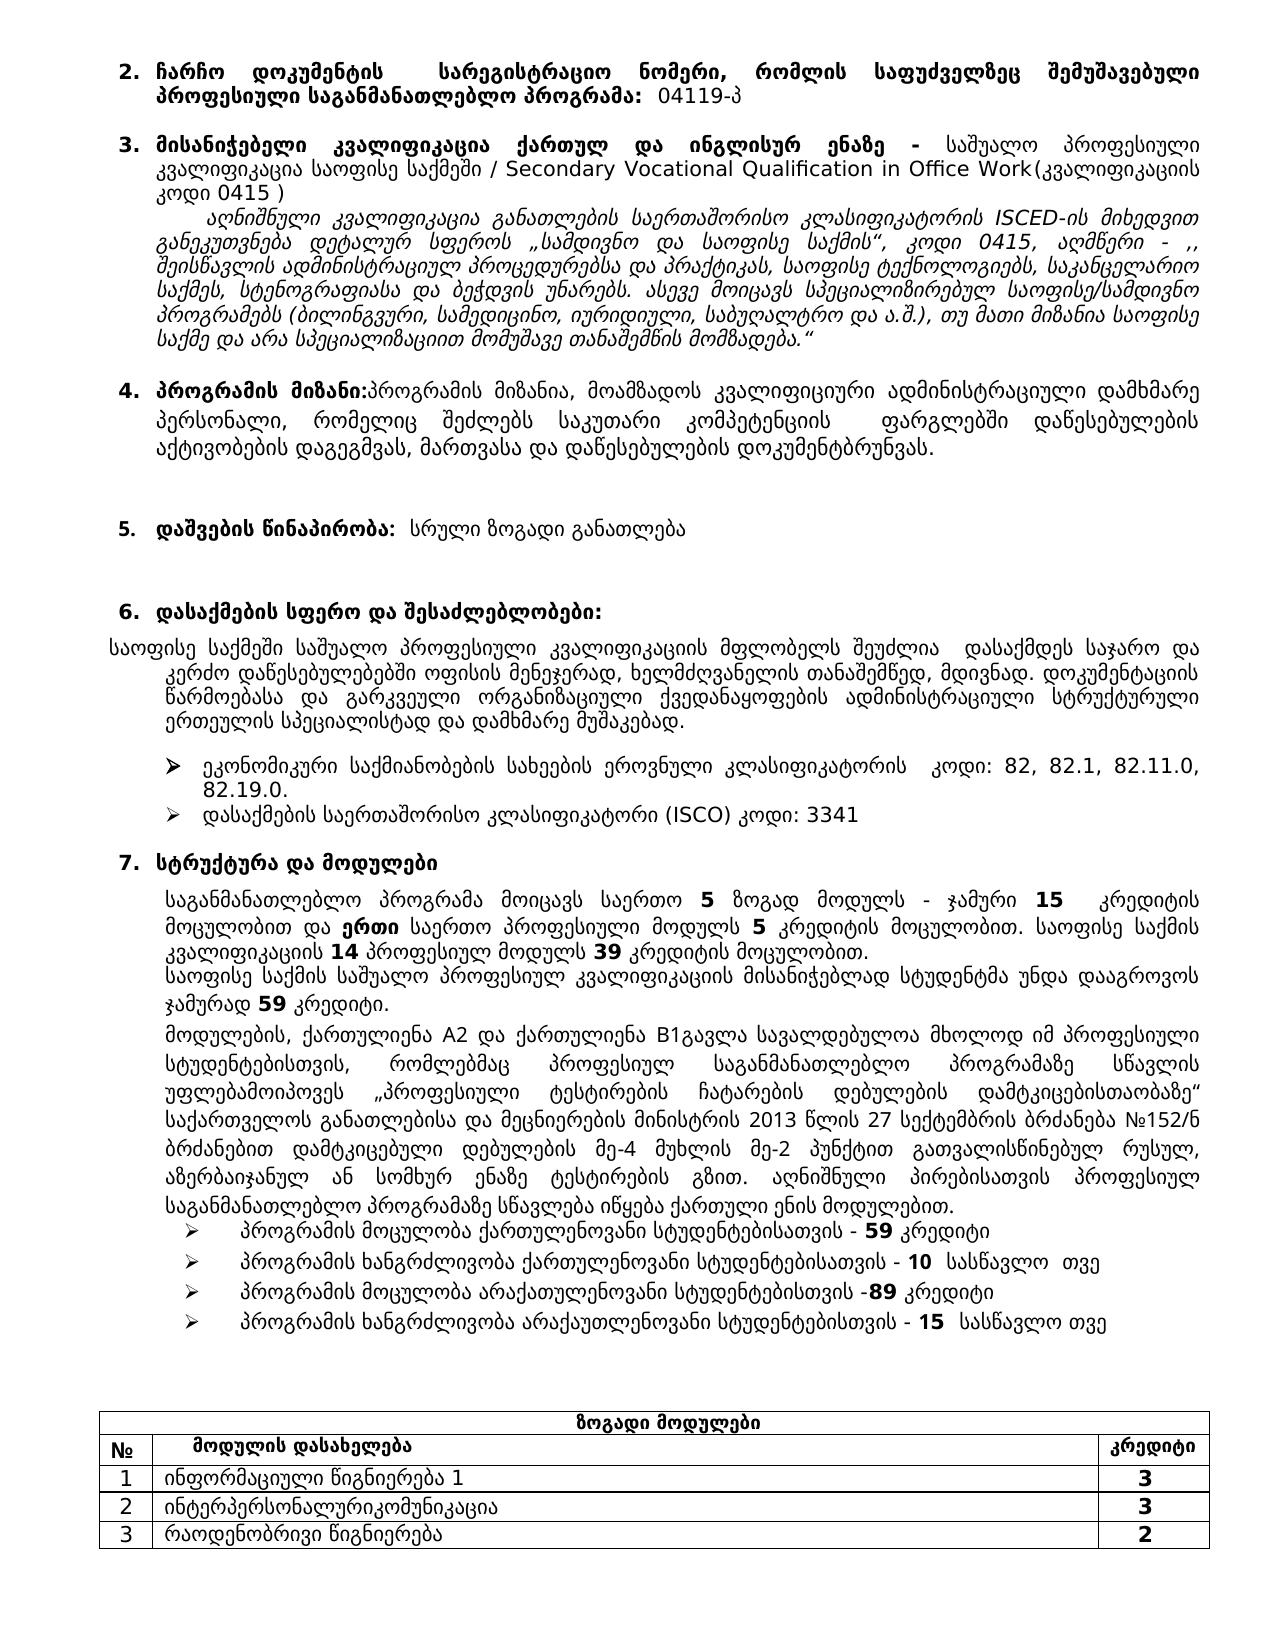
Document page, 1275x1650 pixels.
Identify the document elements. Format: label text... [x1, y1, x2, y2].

text საოფისე საქმის საშუალო პროფესიულ კვალიფიკაციის მისანიჭებლად სტუდენტმა უნდა დააგროვოს ჯამურად 59 კრედიტი. [165, 964, 1200, 1017]
list დასაქმების სფერო და შესაძლებლობები: [118, 600, 1200, 624]
table_cell 3 [100, 1522, 152, 1547]
table_cell ინფორმაციული წიგნიერება 1 [153, 1466, 1098, 1491]
list პროგრამის მიზანი:პროგრამის მიზანია, მოამზადოს კვალიფიციური ადმინისტრაციული დამხმარე პერსონალი, რომელიც შეძლებს საკუთარი კომპეტენციის ფარგლებში დაწესებულების აქტივობების დაგეგმვას, მართვასა და დაწესებულების დოკუმენტბრუნვას. [118, 376, 1200, 461]
list დაშვების წინაპირობა: სრული ზოგადი განათლება [118, 514, 1200, 543]
list დასაქმების საერთაშორისო კლასიფიკატორი (ISCO) კოდი: 3341 [165, 803, 1200, 827]
table_cell 2 [100, 1493, 152, 1521]
list პროგრამის მოცულობა ქართულენოვანი სტუდენტებისათვის - 59 კრედიტი [184, 1219, 1200, 1243]
text საოფისე საქმეში საშუალო პროფესიული კვალიფიკაციის მფლობელს შეუძლია დასაქმდეს საჯარო და კერძო დაწესებულებებში ოფისის მენეჯერად, ხელმძღვანელის თანაშემწედ, მდივნად. დოკუმენტაციის წარმოებასა და გარკვეული ორგანიზაციული ქვედანაყოფების ადმინისტრაციული სტრუქტურული ერთეულის სპეციალისტად და დამხმარე მუშაკებად. [109, 636, 1200, 733]
table_cell ინტერპერსონალურიკომუნიკაცია [153, 1493, 1098, 1521]
list სტრუქტურა და მოდულები [118, 851, 1200, 876]
list ეკონომიკური საქმიანობების სახეების ეროვნული კლასიფიკატორის კოდი: 82, 82.1, 82.11.0, 82.19.0. [165, 754, 1200, 803]
table_cell 3 [1099, 1493, 1209, 1521]
list პროგრამის მოცულობა არაქათულენოვანი სტუდენტებისთვის -89 კრედიტი [184, 1280, 1200, 1304]
list მისანიჭებელი კვალიფიკაცია ქართულ და ინგლისურ ენაზე - საშუალო პროფესიული კვალიფიკაცია საოფისე საქმეში / Secondary Vocational Qualification in Office Work(კვალიფიკაციის კოდი 0415 ) [118, 133, 1200, 206]
table_cell მოდულის დასახელება [153, 1435, 1098, 1465]
table_cell 3 [1099, 1466, 1209, 1491]
list აღნიშნული კვალიფიკაცია განათლების საერთაშორისო კლასიფიკატორის ISCED-ის მიხედვით განეკუთვნება დეტალურ სფეროს „სამდივნო და საოფისე საქმის“, კოდი 0415, აღმწერი - ,, შეისწავლის ადმინისტრაციულ პროცედურებსა და პრაქტიკას, საოფისე ტექნოლოგიებს, საკანცელარიო საქმეს, სტენოგრაფიასა და ბეჭდვის უნარებს. ასევე მოიცავს სპეციალიზირებულ საოფისე/სამდივნო პროგრამებს (ბილინგვური, სამედიცინო, იურიდიული, საბუღალტრო და ა.შ.), თუ მათი მიზანია საოფისე საქმე და არა სპეციალიზაციით მომუშავე თანაშემწის მომზადება.“ [156, 206, 1200, 351]
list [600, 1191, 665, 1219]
list საგანმანათლებლო პროგრამა მოიცავს საერთო 5 ზოგად მოდულს - ჯამური 15 კრედიტის მოცულობით და ერთი საერთო პროფესიული მოდულს 5 კრედიტის მოცულობით. საოფისე საქმის კვალიფიკაციის 14 პროფესიულ მოდულს 39 კრედიტის მოცულობით. [165, 888, 1200, 964]
list პროგრამის ხანგრძლივობა არაქაუთლენოვანი სტუდენტებისთვის - 15 სასწავლო თვე [184, 1307, 1200, 1336]
list პროგრამის ხანგრძლივობა ქართულენოვანი სტუდენტებისათვის - 10 სასწავლო თვე [184, 1247, 1200, 1276]
table_cell № [100, 1435, 152, 1465]
table_cell 2 [1099, 1522, 1209, 1547]
table_cell კრედიტი [1099, 1435, 1209, 1465]
table_cell რაოდენობრივი წიგნიერება [153, 1522, 1098, 1547]
list ჩარჩო დოკუმენტის სარეგისტრაციო ნომერი, რომლის საფუძველზეც შემუშავებული პროფესიული საგანმანათლებლო პროგრამა: 04119-პ [118, 60, 1200, 108]
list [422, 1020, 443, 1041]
table_cell 1 [100, 1466, 152, 1491]
table_header ზოგადი მოდულები [100, 1412, 1209, 1434]
